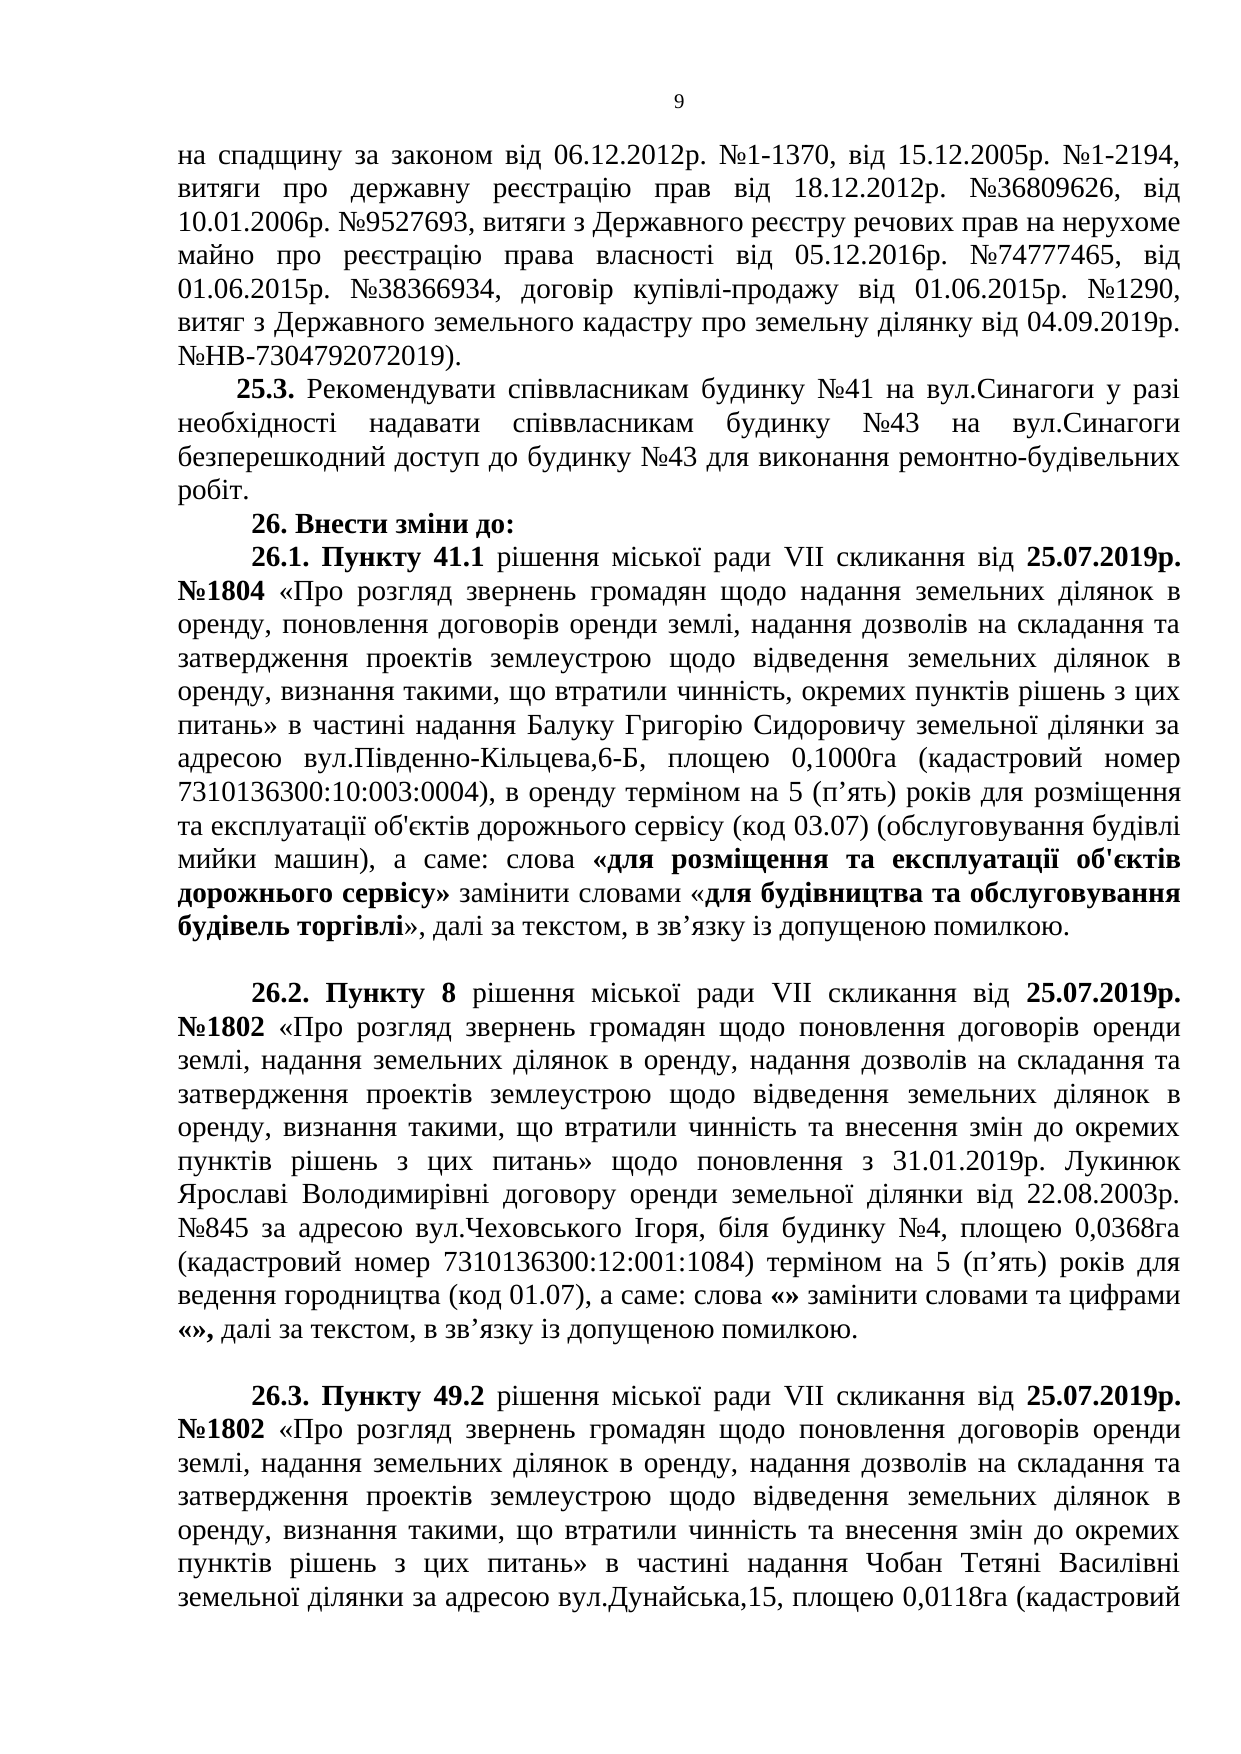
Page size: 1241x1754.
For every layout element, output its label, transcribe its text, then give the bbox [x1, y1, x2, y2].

text 26.1. Пункту 41.1 рішення міської ради VII скликання від 25.07.2019р. №1804 «Про розгляд звернень громадян щодо надання земельних ділянок в оренду, поновлення договорів оренди землі, надання дозволів на складання та затвердження проектів землеустрою щодо відведення земельних ділянок в оренду, визнання такими, що втратили чинність, окремих пунктів рішень з цих питань» в частині надання Балуку Григорію Сидоровичу земельної ділянки за адресою вул.Південно-Кільцева,6-Б, площею 0,1000га (кадастровий номер 7310136300:10:003:0004), в оренду терміном на 5 (п’ять) років для розміщення та експлуатації об'єктів дорожнього сервісу (код 03.07) (обслуговування будівлі мийки машин), а саме: слова «для розміщення та експлуатації об'єктів дорожнього сервісу» замінити словами «для будівництва та обслуговування будівель торгівлі», далі за текстом, в зв’язку із допущеною помилкою. [177, 841, 1181, 942]
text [177, 1378, 1181, 1613]
text 26. Внести зміни до: [177, 506, 1181, 539]
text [177, 137, 1181, 372]
text 26.1. Пункту 41.1 рішення міської ради VII скликання від 25.07.2019р. №1804 «Про розгляд звернень громадян щодо надання земельних ділянок в оренду, поновлення договорів оренди землі, надання дозволів на складання та затвердження проектів землеустрою щодо відведення земельних ділянок в оренду, визнання такими, що втратили чинність, окремих пунктів рішень з цих питань» в частині надання Балуку Григорію Сидоровичу земельної ділянки за адресою вул.Південно-Кільцева,6-Б, площею 0,1000га (кадастровий номер 7310136300:10:003:0004), в оренду терміном на 5 (п’ять) років для розміщення та експлуатації об'єктів дорожнього сервісу (код 03.07) (обслуговування будівлі мийки машин), а саме: слова «для розміщення та експлуатації об'єктів дорожнього сервісу» замінити словами «для будівництва та обслуговування будівель торгівлі», далі за текстом, в зв’язку із допущеною помилкою. [177, 539, 1181, 841]
text 26.2. Пункту 8 рішення міської ради VII скликання від 25.07.2019р. №1802 «Про розгляд звернень громадян щодо поновлення договорів оренди землі, надання земельних ділянок в оренду, надання дозволів на складання та затвердження проектів землеустрою щодо відведення земельних ділянок в оренду, визнання такими, що втратили чинність та внесення змін до окремих пунктів рішень з цих питань» щодо поновлення з 31.01.2019р. Лукинюк Ярославі Володимирівні договору оренди земельної ділянки від 22.08.2003р. №845 за адресою вул.Чеховського Ігоря, біля будинку №4, площею 0,0368га (кадастровий номер 7310136300:12:001:1084) терміном на 5 (п’ять) років для ведення городництва (код 01.07), а саме: слова «» замінити словами та цифрами «», далі за текстом, в зв’язку із допущеною помилкою. [177, 975, 1181, 1344]
text 25.3. Рекомендувати співвласникам будинку №41 на вул.Синагоги у разі необхідності надавати співвласникам будинку №43 на вул.Синагоги безперешкодний доступ до будинку №43 для виконання ремонтно-будівельних робіт. [177, 372, 1181, 506]
